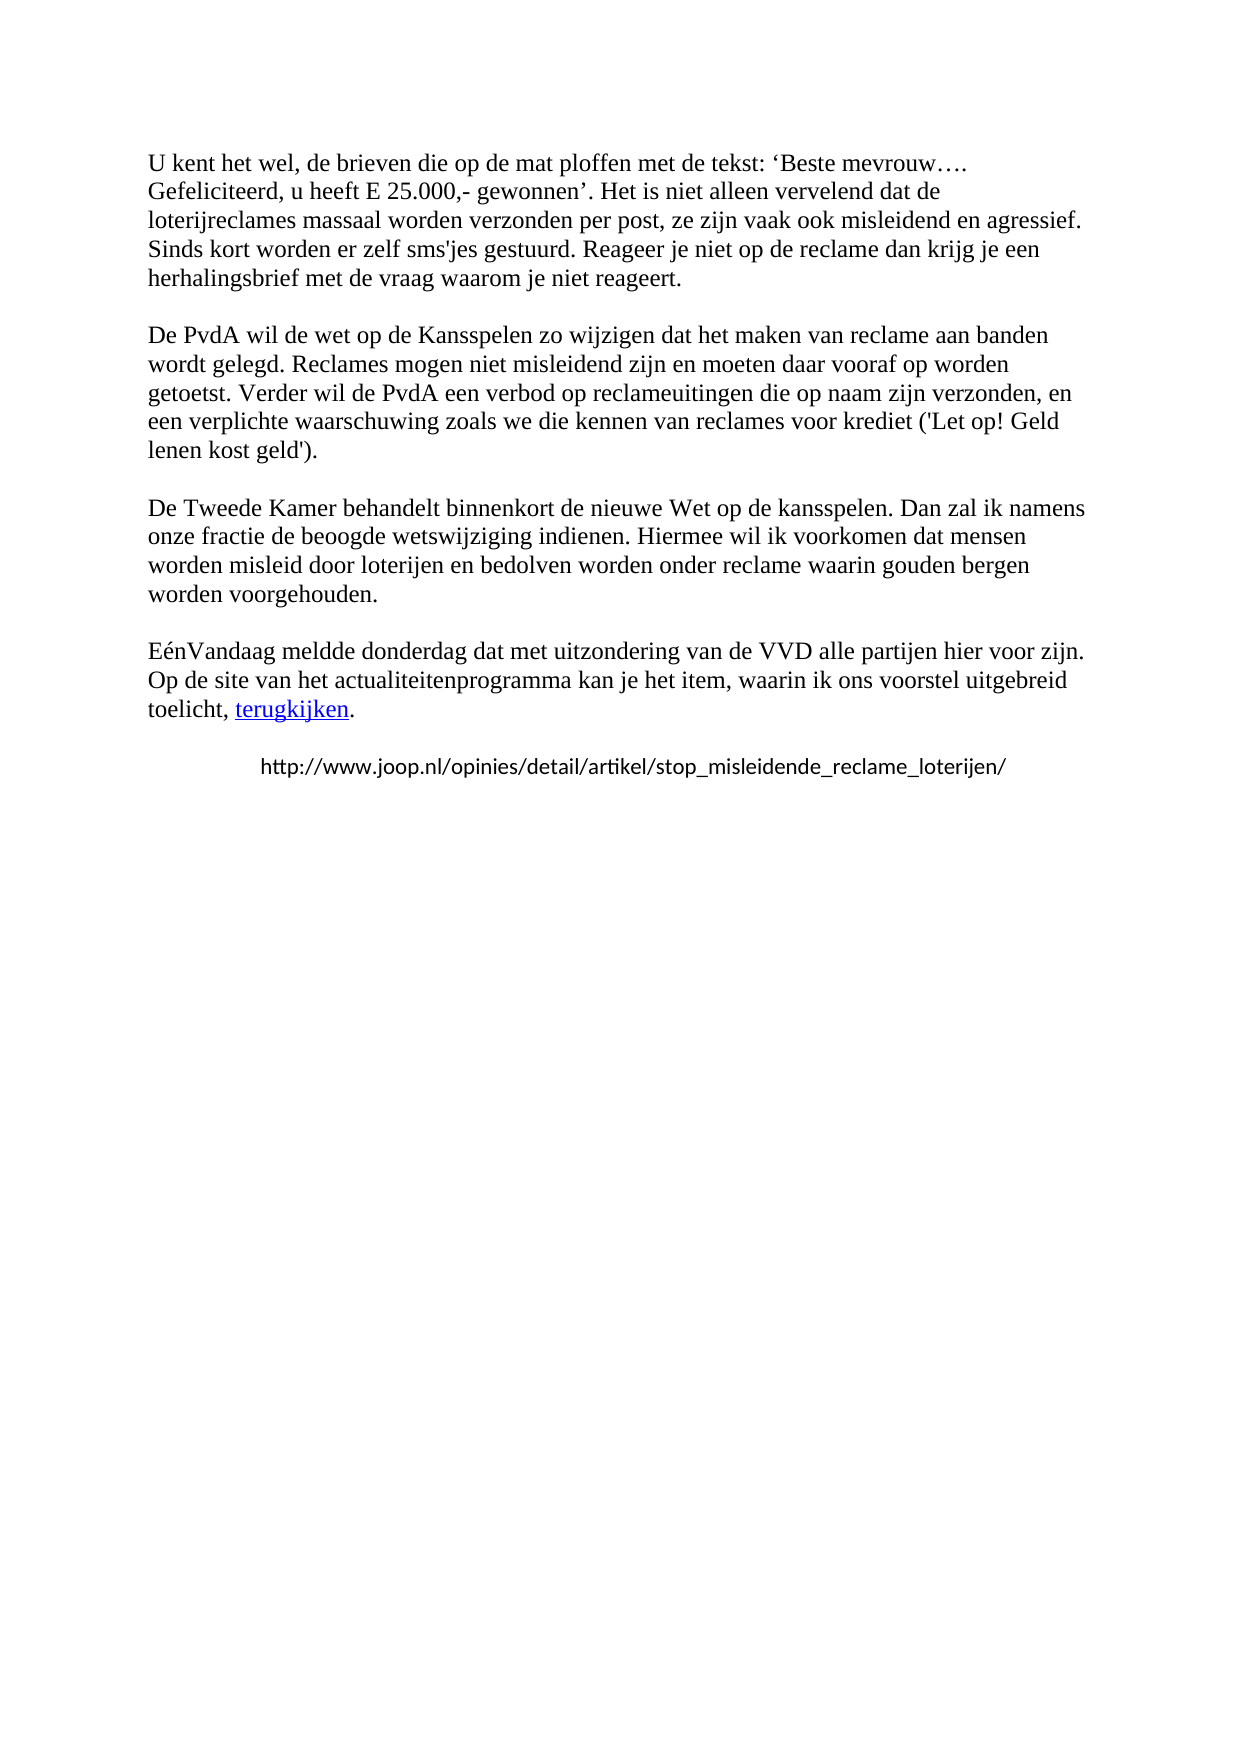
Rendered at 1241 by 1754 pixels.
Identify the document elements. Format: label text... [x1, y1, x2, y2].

list http://www.joop.nl/opinies/detail/artikel/stop_misleidende_reclame_loterijen/ [260, 752, 1093, 780]
text U kent het wel, de brieven die op de mat ploffen met de tekst: ‘Beste mevrouw…. Gefeliciteerd, u heeft E 25.000,- gewonnen’. Het is niet alleen vervelend dat de loterijreclames massaal worden verzonden per post, ze zijn vaak ook misleidend en agressief. Sinds kort worden er zelf sms'jes gestuurd. Reageer je niet op de reclame dan krijg je een herhalingsbrief met de vraag waarom je niet reageert. De PvdA wil de wet op de Kansspelen zo wijzigen dat het maken van reclame aan banden wordt gelegd. Reclames mogen niet misleidend zijn en moeten daar vooraf op worden getoetst. Verder wil de PvdA een verbod op reclameuitingen die op naam zijn verzonden, en een verplichte waarschuwing zoals we die kennen van reclames voor krediet ('Let op! Geld lenen kost geld'). De Tweede Kamer behandelt binnenkort de nieuwe Wet op de kansspelen. Dan zal ik namens onze fractie de beoogde wetswijziging indienen. Hiermee wil ik voorkomen dat mensen worden misleid door loterijen en bedolven worden onder reclame waarin gouden bergen worden voorgehouden. EénVandaag meldde donderdag dat met uitzondering van de VVD alle partijen hier voor zijn. Op de site van het actualiteitenprogramma kan je het item, waarin ik ons voorstel uitgebreid toelicht, terugkijken. [148, 148, 1093, 723]
